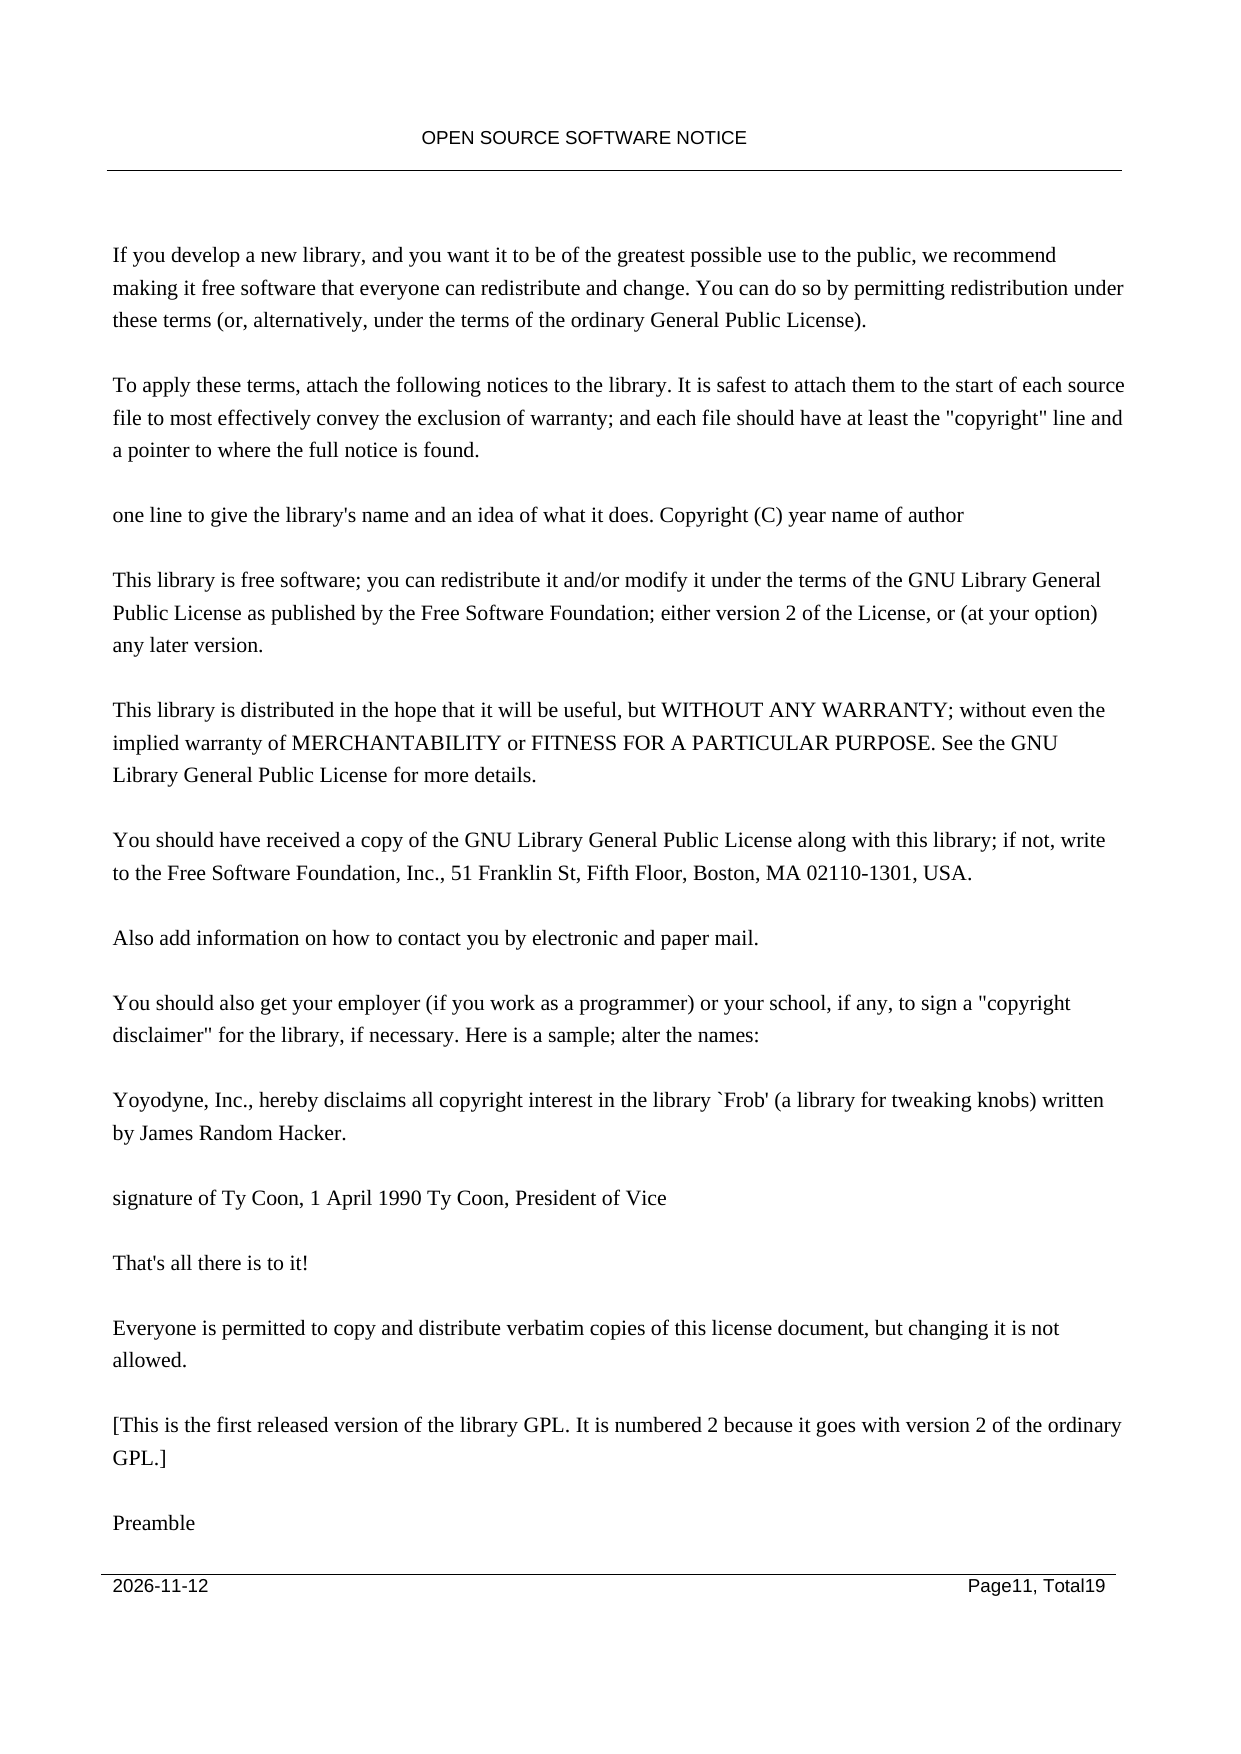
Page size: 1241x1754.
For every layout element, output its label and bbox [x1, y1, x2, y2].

text [112, 206, 1128, 1539]
